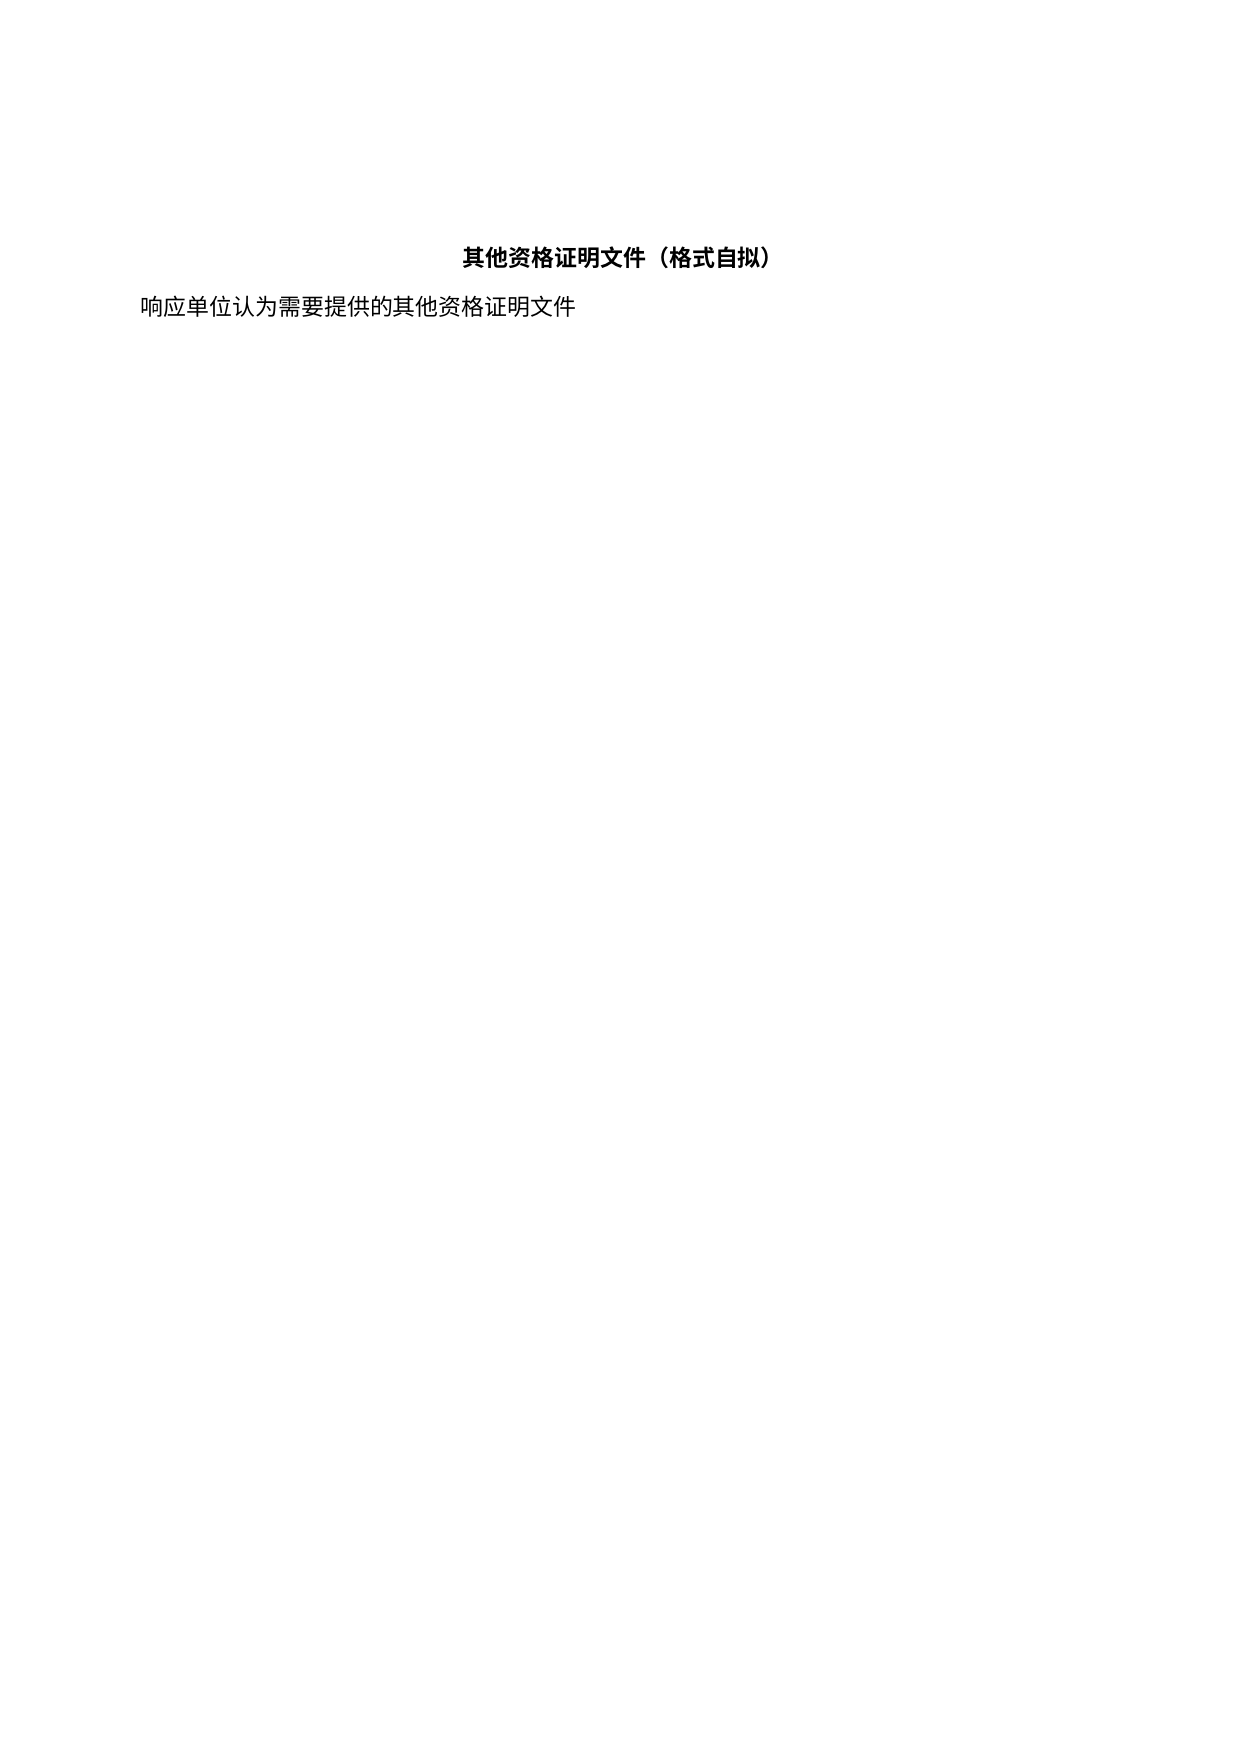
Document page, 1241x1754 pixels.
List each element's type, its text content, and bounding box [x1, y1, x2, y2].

text 其他资格证明文件（格式自拟） [141, 239, 1106, 273]
text 响应单位认为需要提供的其他资格证明文件 [141, 289, 1106, 322]
